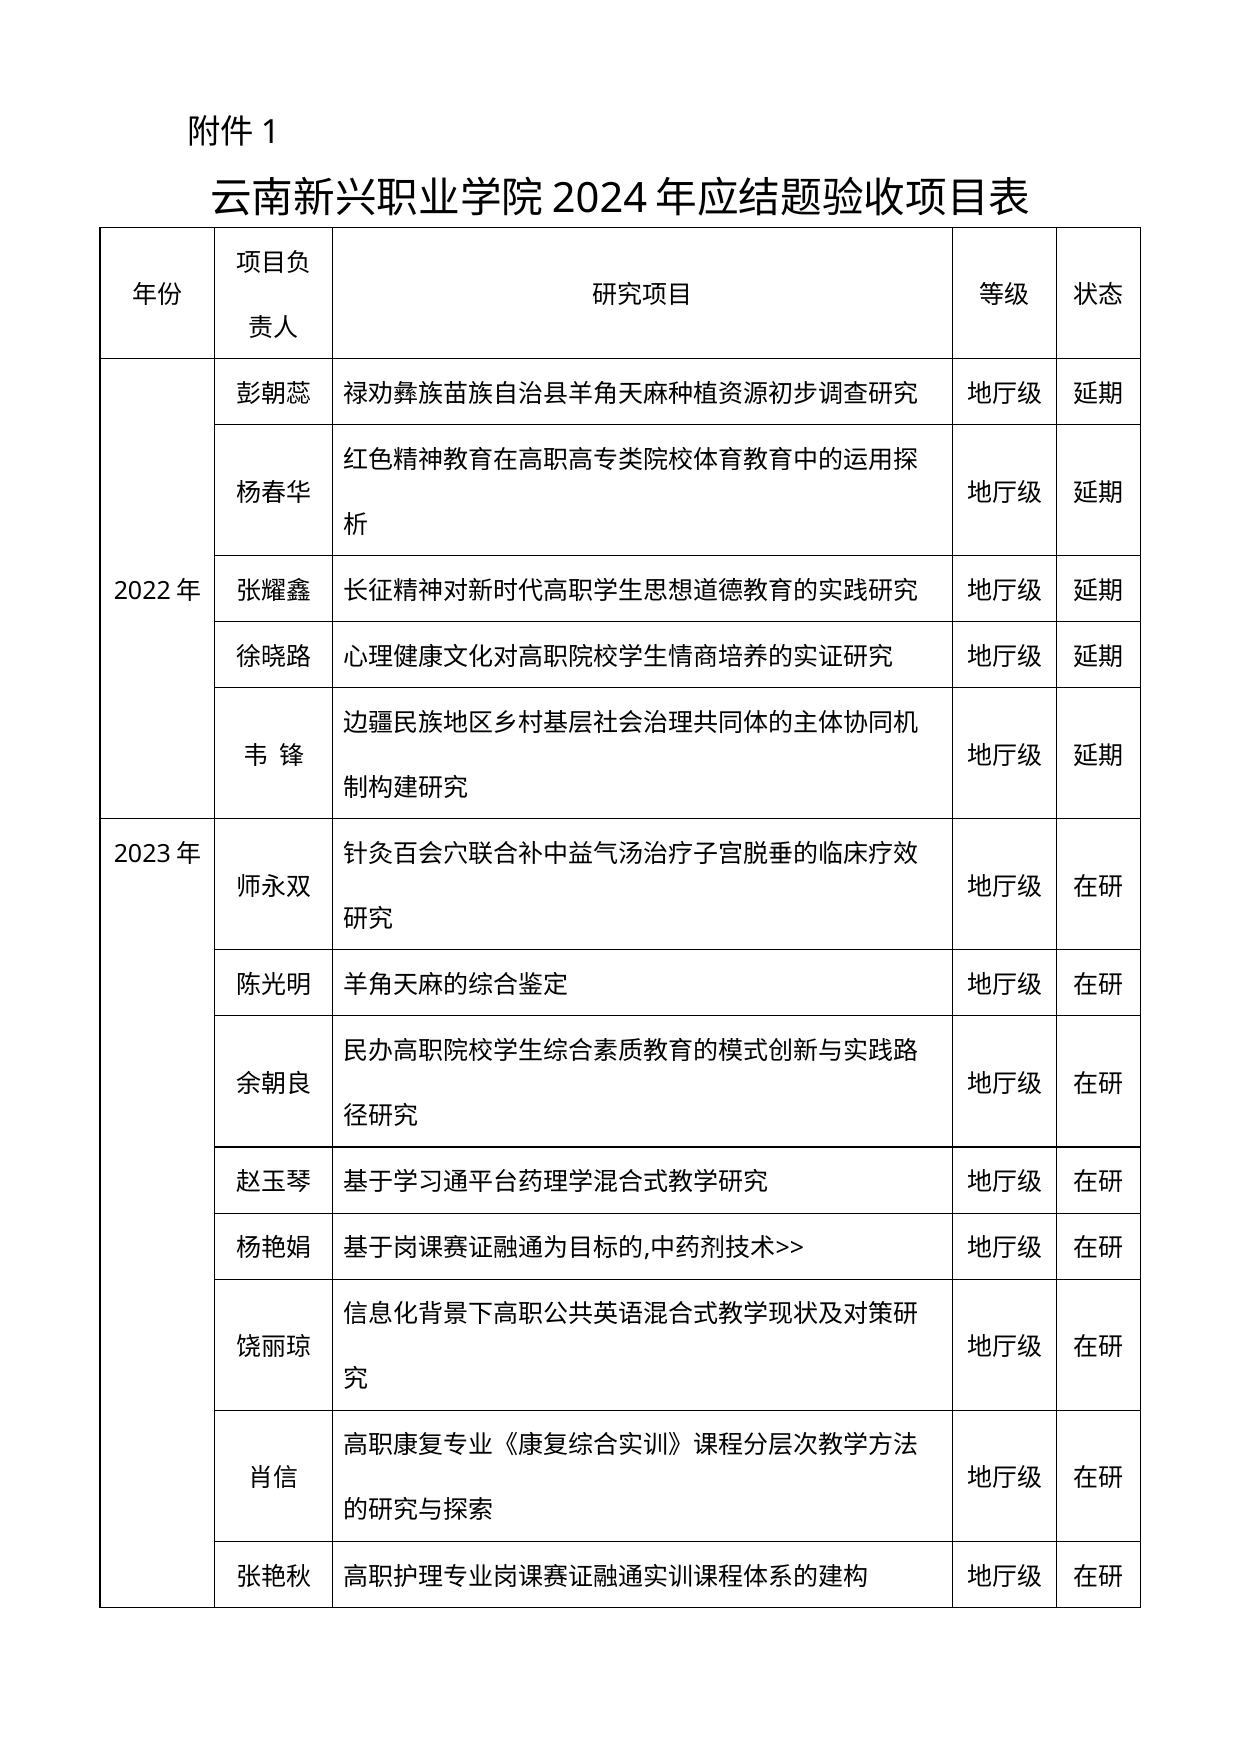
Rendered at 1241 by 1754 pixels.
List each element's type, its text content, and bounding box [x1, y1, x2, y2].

table_cell 在研 [1057, 1214, 1140, 1278]
table_cell 羊角天麻的综合鉴定 [333, 950, 952, 1015]
table_cell 地厅级 [953, 1411, 1056, 1541]
table_cell 地厅级 [953, 819, 1056, 949]
table_cell 张耀鑫 [215, 556, 332, 621]
table_cell 地厅级 [953, 1214, 1056, 1278]
table_cell 地厅级 [953, 556, 1056, 621]
table_cell 信息化背景下高职公共英语混合式教学现状及对策研究 [333, 1280, 952, 1409]
table_cell 长征精神对新时代高职学生思想道德教育的实践研究 [333, 556, 952, 621]
table_cell 延期 [1057, 359, 1140, 424]
table_cell 在研 [1057, 1016, 1140, 1146]
table_cell 延期 [1057, 425, 1140, 555]
table_cell 张艳秋 [215, 1542, 332, 1607]
table_cell 红色精神教育在高职高专类院校体育教育中的运用探析 [333, 425, 952, 555]
table_cell 地厅级 [953, 1280, 1056, 1409]
table_cell 地厅级 [953, 425, 1056, 555]
table_header 状态 [1057, 228, 1140, 358]
table_cell 针灸百会穴联合补中益气汤治疗子宫脱垂的临床疗效研究 [333, 819, 952, 949]
table_cell 地厅级 [953, 950, 1056, 1015]
table_cell 2022年 [101, 359, 214, 818]
table_cell 肖信 [215, 1411, 332, 1541]
table_cell 余朝良 [215, 1016, 332, 1146]
table_cell 地厅级 [953, 688, 1056, 818]
table_cell 延期 [1057, 622, 1140, 687]
table_cell 在研 [1057, 950, 1140, 1015]
table_cell 师永双 [215, 819, 332, 949]
table_cell 杨艳娟 [215, 1214, 332, 1278]
table_cell 禄劝彝族苗族自治县羊角天麻种植资源初步调查研究 [333, 359, 952, 424]
table_cell 徐晓路 [215, 622, 332, 687]
table_cell 高职护理专业岗课赛证融通实训课程体系的建构 [333, 1542, 952, 1607]
table_cell 高职康复专业《康复综合实训》课程分层次教学方法的研究与探索 [333, 1411, 952, 1541]
table_cell 地厅级 [953, 622, 1056, 687]
table_header 年份 [101, 228, 214, 358]
table_cell 民办高职院校学生综合素质教育的模式创新与实践路径研究 [333, 1016, 952, 1146]
table_cell 地厅级 [953, 1542, 1056, 1607]
text 云南新兴职业学院2024年应结题验收项目表 [187, 162, 1053, 227]
table_cell 地厅级 [953, 359, 1056, 424]
table_cell 延期 [1057, 688, 1140, 818]
table_cell 边疆民族地区乡村基层社会治理共同体的主体协同机制构建研究 [333, 688, 952, 818]
table_cell 2023年 [101, 819, 214, 1607]
table_cell 彭朝蕊 [215, 359, 332, 424]
table_cell 杨春华 [215, 425, 332, 555]
table_header 研究项目 [333, 228, 952, 358]
table_cell 赵玉琴 [215, 1148, 332, 1212]
table_cell 在研 [1057, 1280, 1140, 1409]
table_cell 地厅级 [953, 1016, 1056, 1146]
table_cell 在研 [1057, 1542, 1140, 1607]
table_cell 延期 [1057, 556, 1140, 621]
table_header 等级 [953, 228, 1056, 358]
table_cell 在研 [1057, 1148, 1140, 1212]
table_cell 心理健康文化对高职院校学生情商培养的实证研究 [333, 622, 952, 687]
table_cell 基于岗课赛证融通为目标的,中药剂技术>> [333, 1214, 952, 1278]
table_cell 韦 锋 [215, 688, 332, 818]
table_cell 饶丽琼 [215, 1280, 332, 1409]
table_cell 地厅级 [953, 1148, 1056, 1212]
table_header 项目负责人 [215, 228, 332, 358]
table_cell 陈光明 [215, 950, 332, 1015]
table_cell 在研 [1057, 1411, 1140, 1541]
table_cell 基于学习通平台药理学混合式教学研究 [333, 1148, 952, 1212]
table_cell 在研 [1057, 819, 1140, 949]
text 附件1 [187, 97, 1053, 162]
